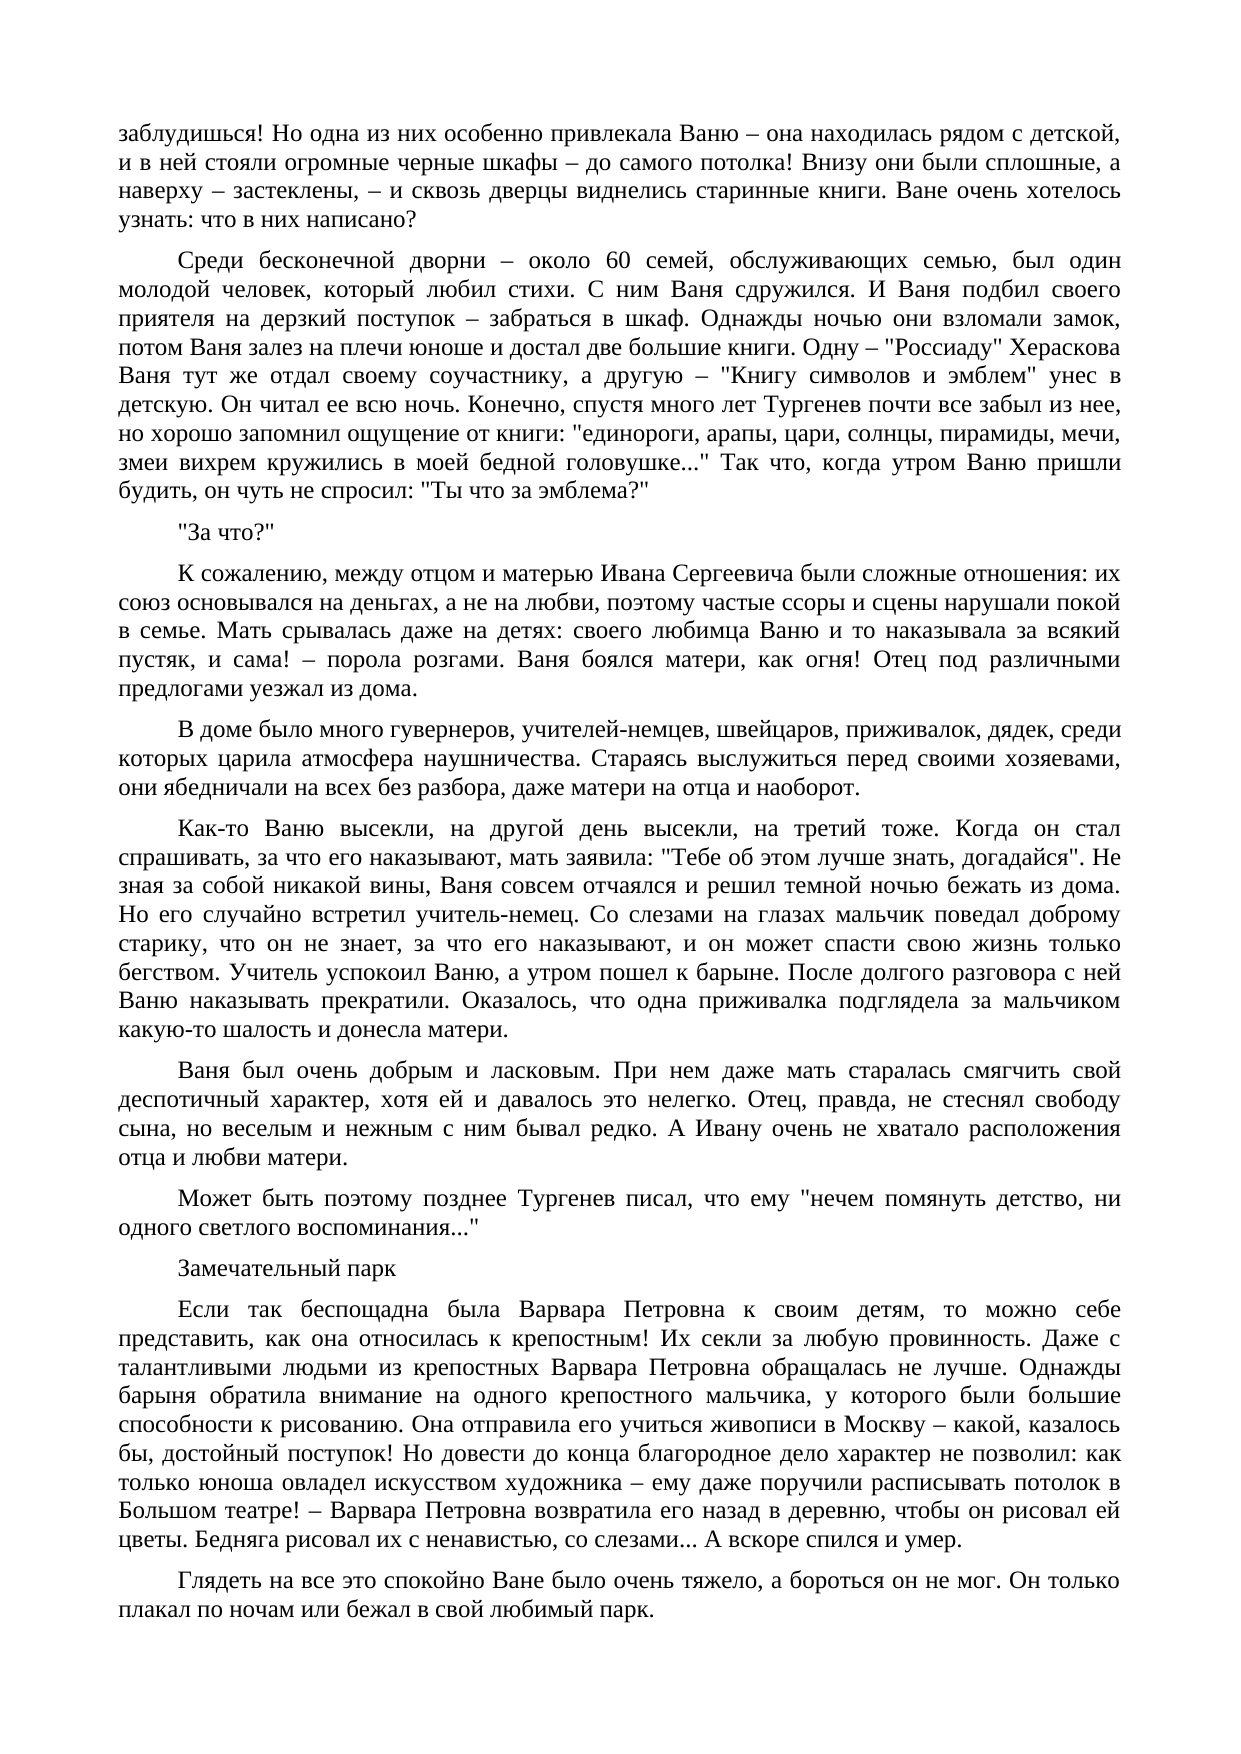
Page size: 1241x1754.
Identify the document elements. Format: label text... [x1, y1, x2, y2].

text К сожалению, между отцом и матерью Ивана Сергеевича были сложные отношения: их союз основывался на деньгах, а не на любви, поэтому частые ссоры и сцены нарушали покой в семье. Мать срывалась даже на детях: своего любимца Ваню и то наказывала за всякий пустяк, и сама! – порола розгами. Ваня боялся матери, как огня! Отец под различными предлогами уезжал из дома. [118, 558, 1122, 702]
text Как-то Ваню высекли, на другой день высекли, на третий тоже. Когда он стал спрашивать, за что его наказывают, мать заявила: "Тебе об этом лучше знать, догадайся". Не зная за собой никакой вины, Ваня совсем отчаялся и решил темной ночью бежать из дома. Но его случайно встретил учитель-немец. Со слезами на глазах мальчик поведал доброму старику, что он не знает, за что его наказывают, и он может спасти свою жизнь только бегством. Учитель успокоил Ваню, а утром пошел к барыне. После долгого разговора с ней Ваню наказывать прекратили. Оказалось, что одна приживалка подглядела за мальчиком какую-то шалость и донесла матери. [118, 813, 1122, 1043]
text "За что?" [118, 517, 1122, 546]
text В доме было много гувернеров, учителей-немцев, швейцаров, приживалок, дядек, среди которых царила атмосфера наушничества. Стараясь выслужиться перед своими хозяевами, они ябедничали на всех без разбора, даже матери на отца и наоборот. [118, 714, 1122, 801]
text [118, 118, 1122, 233]
text Может быть поэтому позднее Тургенев писал, что ему "нечем помянуть детство, ни одного светлого воспоминания..." [118, 1183, 1122, 1241]
text Ваня был очень добрым и ласковым. При нем даже мать старалась смягчить свой деспотичный характер, хотя ей и давалось это нелегко. Отец, правда, не стеснял свободу сына, но веселым и нежным с ним бывал редко. А Ивану очень не хватало расположения отца и любви матери. [118, 1056, 1122, 1171]
text Если так беспощадна была Варвара Петровна к своим детям, то можно себе представить, как она относилась к крепостным! Их секли за любую провинность. Даже с талантливыми людьми из крепостных Варвара Петровна обращалась не лучше. Однажды барыня обратила внимание на одного крепостного мальчика, у которого были большие способности к рисованию. Она отправила его учиться живописи в Москву – какой, казалось бы, достойный поступок! Но довести до конца благородное дело характер не позволил: как только юноша овладел искусством художника – ему даже поручили расписывать потолок в Большом театре! – Варвара Петровна возвратила его назад в деревню, чтобы он рисовал ей цветы. Бедняга рисовал их с ненавистью, со слезами... А вскоре спился и умер. [118, 1294, 1122, 1553]
text Среди бесконечной дворни – около 60 семей, обслуживающих семью, был один молодой человек, который любил стихи. С ним Ваня сдружился. И Ваня подбил своего приятеля на дерзкий поступок – забраться в шкаф. Однажды ночью они взломали замок, потом Ваня залез на плечи юноше и достал две большие книги. Одну – "Россиаду" Хераскова Ваня тут же отдал своему соучастнику, а другую – "Книгу символов и эмблем" унес в детскую. Он читал ее всю ночь. Конечно, спустя много лет Тургенев почти все забыл из нее, но хорошо запомнил ощущение от книги: "единороги, арапы, цари, солнцы, пирамиды, мечи, змеи вихрем кружились в моей бедной головушке..." Так что, когда утром Ваню пришли будить, он чуть не спросил: "Ты что за эмблема?" [118, 246, 1122, 504]
text Замечательный парк [118, 1253, 1122, 1282]
text Глядеть на все это спокойно Ване было очень тяжело, а бороться он не мог. Он только плакал по ночам или бежал в свой любимый парк. [118, 1566, 1122, 1623]
